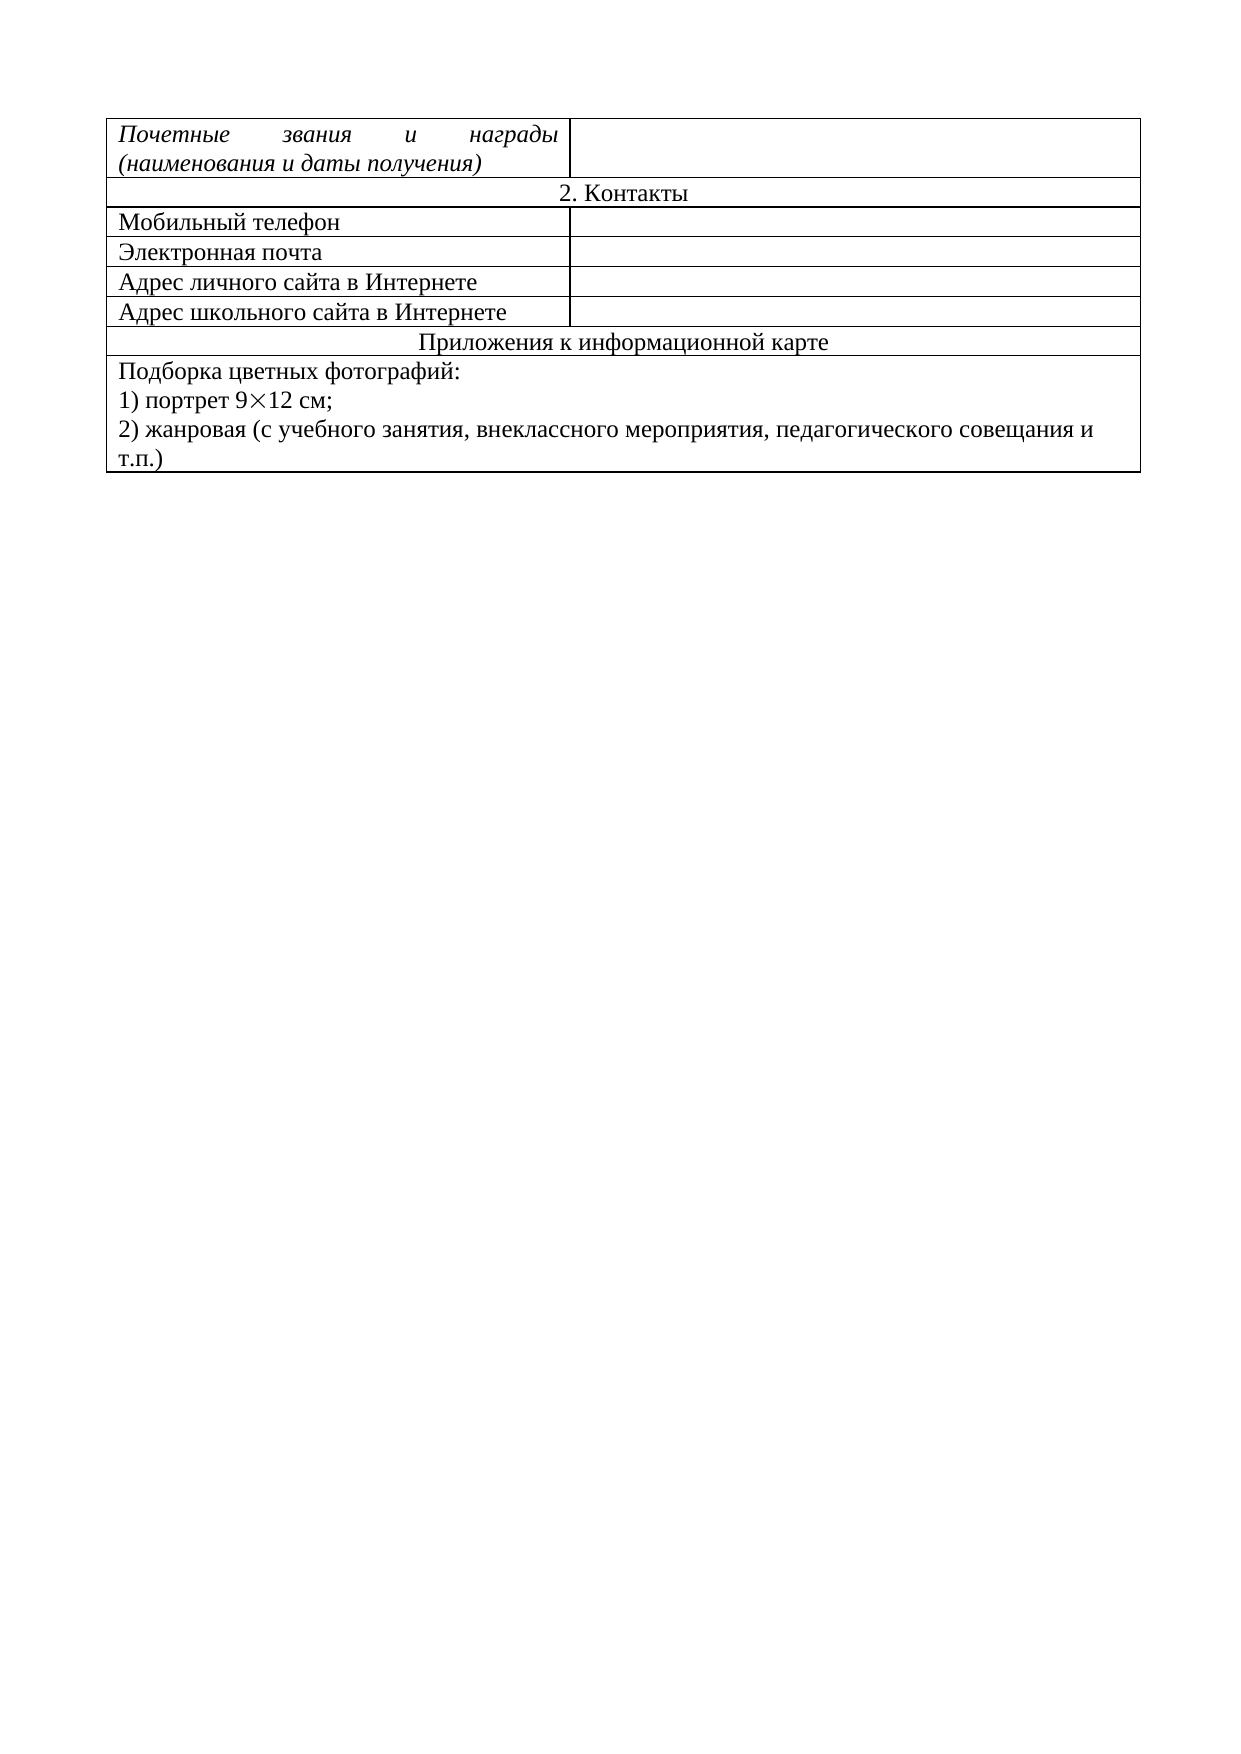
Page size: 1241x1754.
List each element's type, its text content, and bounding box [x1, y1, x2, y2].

table_cell Адрес личного сайта в Интернете [107, 267, 569, 296]
table_cell [571, 208, 1140, 236]
table_cell 2. Контакты [107, 178, 1140, 206]
table_cell Почетные звания и награды (наименования и даты получения) [107, 119, 569, 177]
table_cell Электронная почта [107, 237, 569, 266]
table_cell Мобильный телефон [107, 208, 569, 236]
table_cell Подборка цветных фотографий: 1) портрет 912 см; 2) жанровая (с учебного занятия, внеклассного мероприятия, педагогического совещания и т.п.) [107, 356, 1140, 471]
table_cell [571, 237, 1140, 266]
table_cell Приложения к информационной карте [107, 327, 1140, 355]
table_cell [571, 267, 1140, 296]
table_cell [571, 297, 1140, 326]
table_cell Адрес школьного сайта в Интернете [107, 297, 569, 326]
table_cell [571, 119, 1140, 177]
